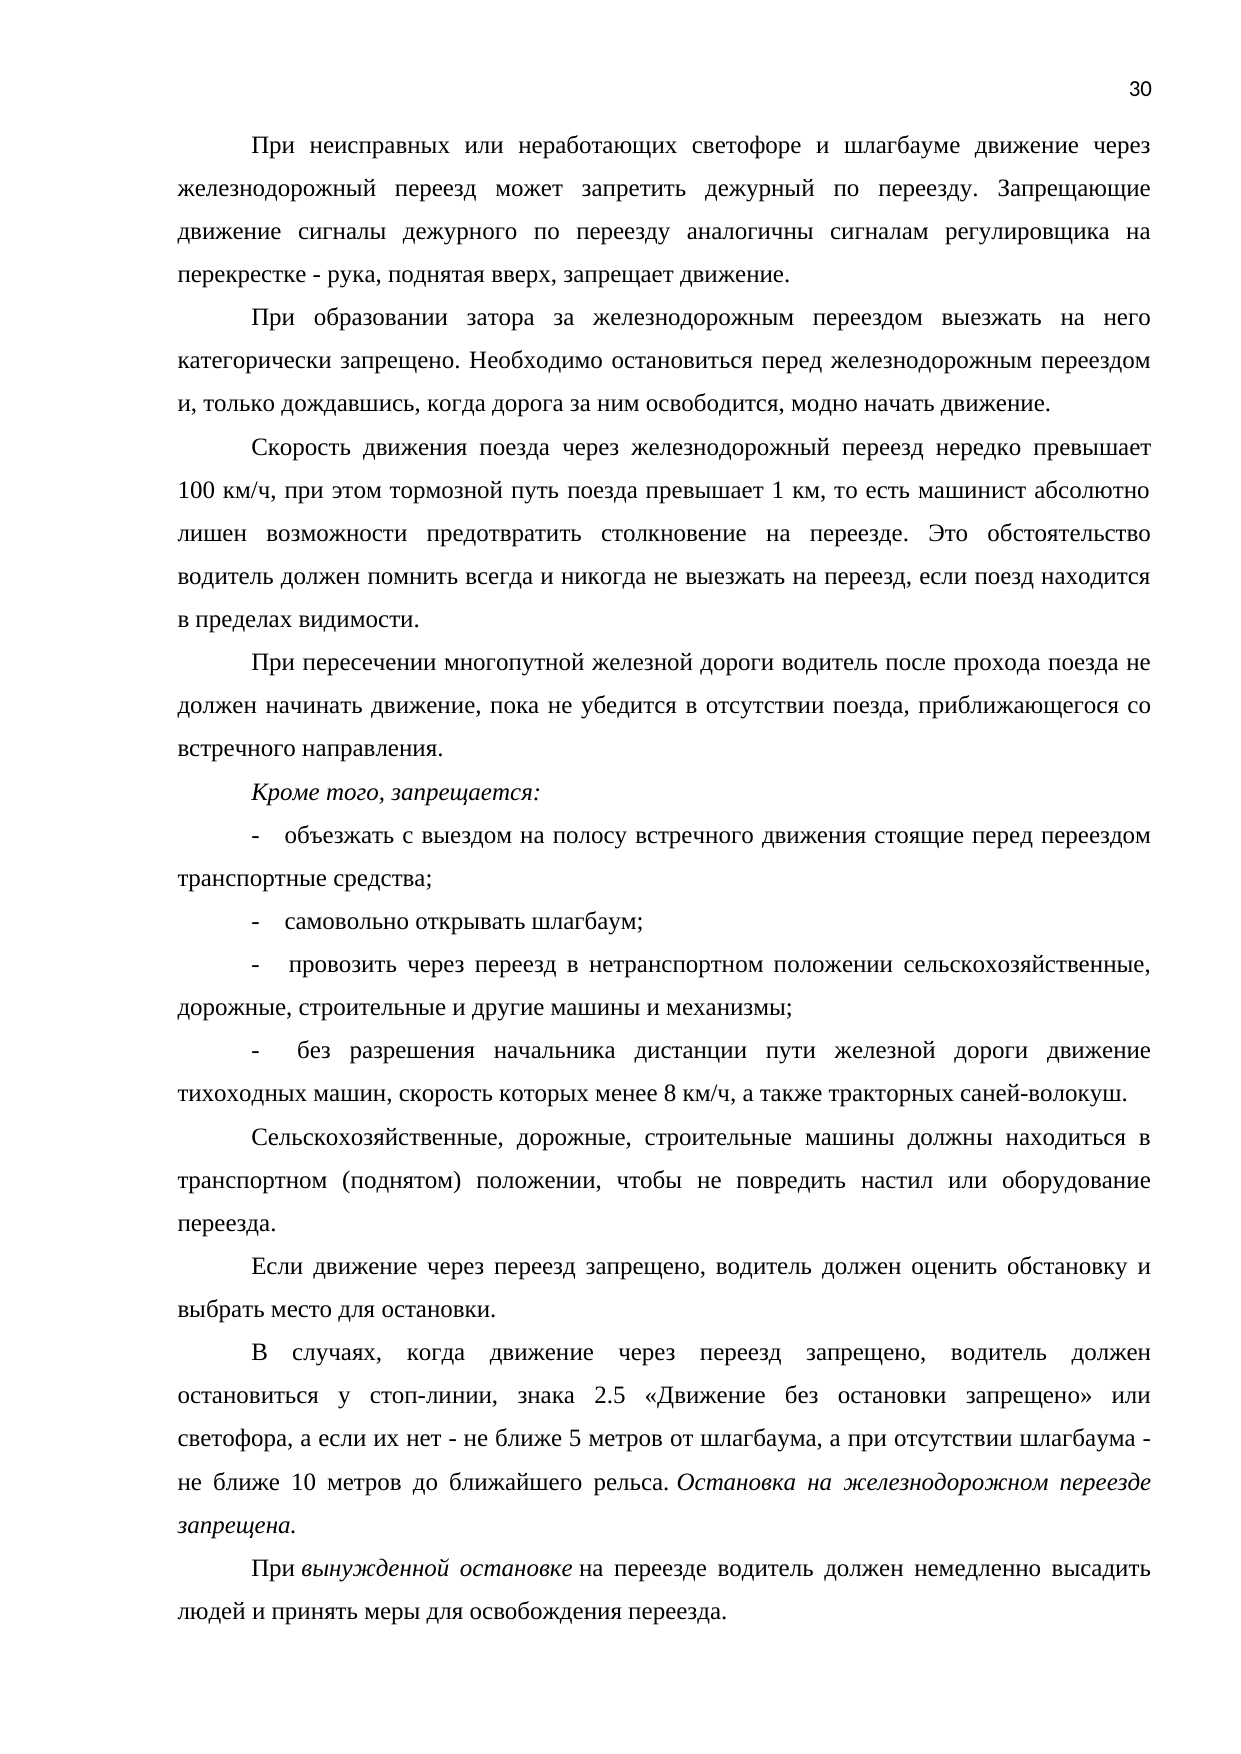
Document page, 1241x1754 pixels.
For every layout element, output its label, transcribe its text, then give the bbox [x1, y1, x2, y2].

text При пересечении многопутной железной дороги водитель после прохода поезда не должен начинать движение, пока не убедится в отсутствии поезда, приближающегося со встречного направления. [177, 647, 1152, 762]
text - без разрешения начальника дистанции пути железной дороги движение тихоходных машин, скорость которых менее 8 км/ч, а также тракторных саней-волокуш. [177, 1035, 1152, 1107]
text При вынужденной остановке на переезде водитель должен немедленно высадить людей и принять меры для освобождения переезда. [177, 1553, 1152, 1625]
text Если движение через переезд запрещено, водитель должен оценить обстановку и выбрать место для остановки. [177, 1251, 1152, 1323]
text Скорость движения поезда через железнодорожный переезд нередко превышает 100 км/ч, при этом тормозной путь поезда превышает 1 км, то есть машинист абсолютно лишен возможности предотвратить столкновение на переезде. Это обстоятельство водитель должен помнить всегда и никогда не выезжать на переезд, если поезд находится в пределах видимости. [177, 432, 1152, 633]
text В случаях, когда движение через переезд запрещено, водитель должен остановиться у стоп-линии, знака 2.5 «Движение без остановки запрещено» или светофора, а если их нет - не ближе 5 метров от шлагбаума, а при отсутствии шлагбаума - не ближе 10 метров до ближайшего рельса. Остановка на железнодорожном переезде запрещена. [177, 1337, 1152, 1538]
text Сельскохозяйственные, дорожные, строительные машины должны находиться в транспортном (поднятом) положении, чтобы не повредить настил или оборудование переезда. [177, 1122, 1152, 1237]
text - объезжать с выездом на полосу встречного движения стоящие перед переездом транспортные средства; [177, 820, 1152, 892]
text - самовольно открывать шлагбаум; [177, 906, 1152, 935]
text - провозить через переезд в нетранспортном положении сельскохозяйственные, дорожные, строительные и другие машины и механизмы; [177, 949, 1152, 1021]
text При неисправных или неработающих светофоре и шлагбауме движение через железнодорожный переезд может запретить дежурный по переезду. Запрещающие движение сигналы дежурного по переезду аналогичны сигналам регулировщика на перекрестке - рука, поднятая вверх, запрещает движение. [177, 130, 1152, 288]
text Кроме того, запрещается: [177, 777, 1152, 805]
text При образовании затора за железнодорожным переездом выезжать на него категорически запрещено. Необходимо остановиться перед железнодорожным переездом и, только дождавшись, когда дорога за ним освободится, модно начать движение. [177, 302, 1152, 417]
